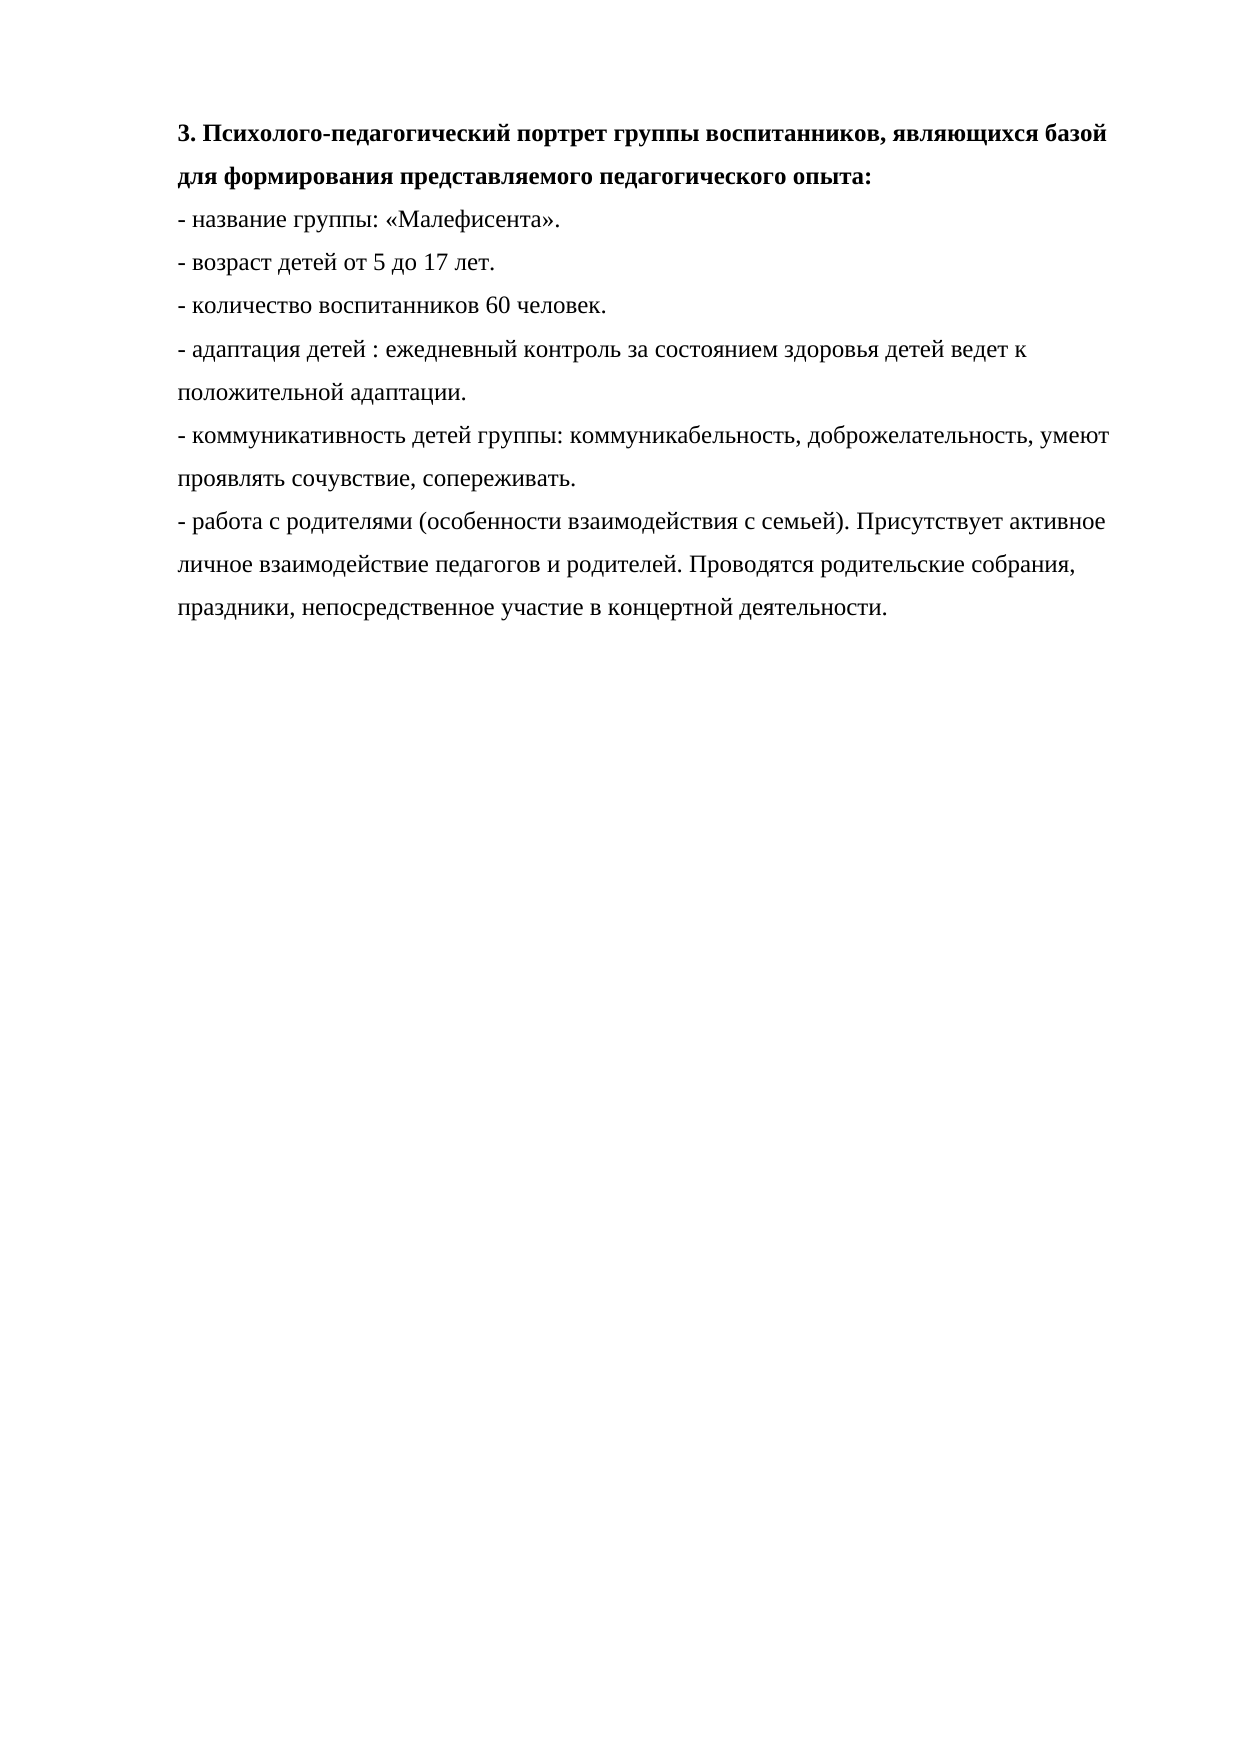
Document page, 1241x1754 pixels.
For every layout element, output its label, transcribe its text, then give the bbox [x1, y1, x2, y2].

text - количество воспитанников 60 человек. [177, 291, 1152, 319]
text - адаптация детей : ежедневный контроль за состоянием здоровья детей ведет к положительной адаптации. [177, 334, 1152, 406]
text - работа с родителями (особенности взаимодействия с семьей). Присутствует активное личное взаимодействие педагогов и родителей. Проводятся родительские собрания, праздники, непосредственное участие в концертной деятельности. [177, 506, 1152, 621]
text - коммуникативность детей группы: коммуникабельность, доброжелательность, умеют проявлять сочувствие, сопереживать. [177, 420, 1152, 492]
text 3. Психолого-педагогический портрет группы воспитанников, являющихся базой для формирования представляемого педагогического опыта: [177, 118, 1152, 190]
text - возраст детей от 5 до 17 лет. [177, 247, 1152, 276]
text - название группы: «Малефисента». [177, 204, 1152, 233]
